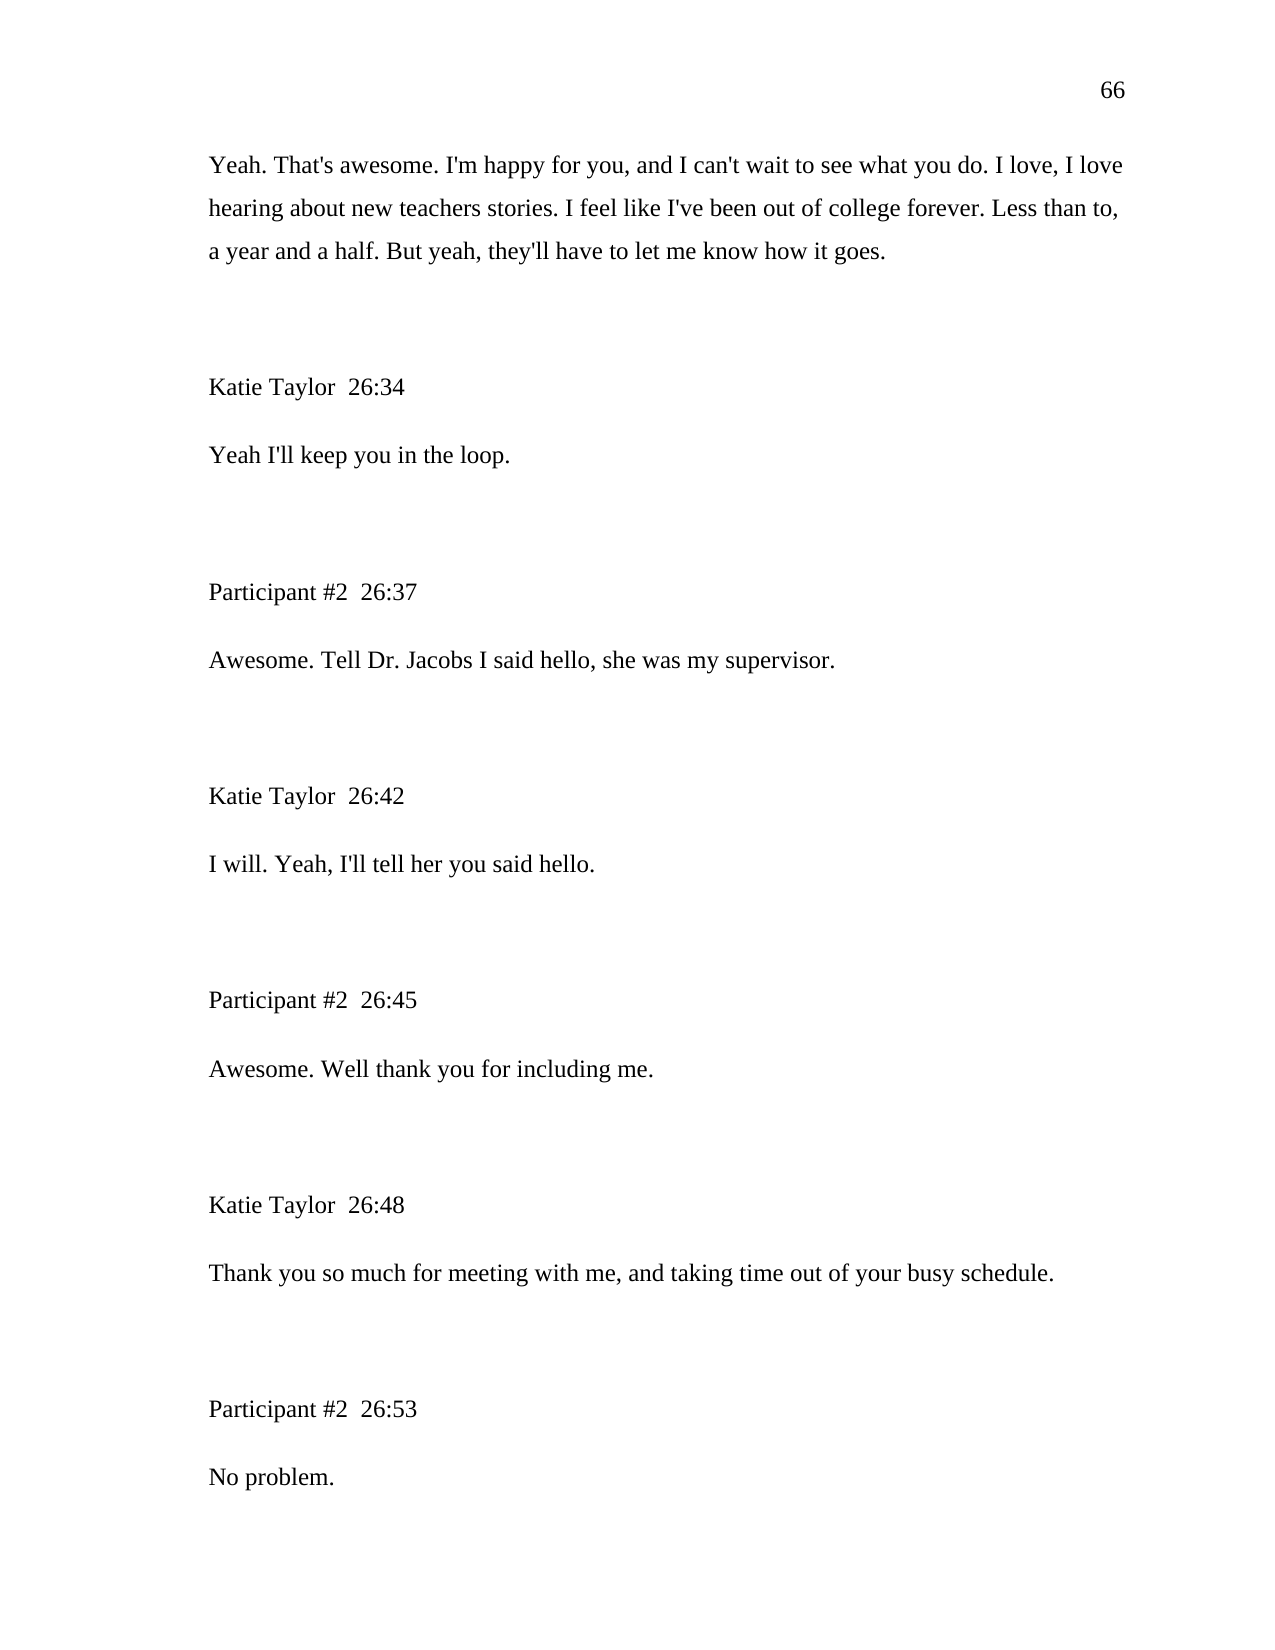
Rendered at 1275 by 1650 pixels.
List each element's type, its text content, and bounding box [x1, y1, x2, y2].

text Participant #2 26:37 [208, 577, 1125, 606]
text Yeah I'll keep you in the loop. [208, 441, 1125, 469]
text Awesome. Tell Dr. Jacobs I said hello, she was my supervisor. [208, 645, 1125, 674]
text Katie Taylor 26:42 [208, 781, 1125, 810]
text I will. Yeah, I'll tell her you said hello. [208, 849, 1125, 878]
text Awesome. Well thank you for including me. [208, 1054, 1125, 1082]
text Katie Taylor 26:48 [208, 1190, 1125, 1219]
text Yeah. That's awesome. I'm happy for you, and I can't wait to see what you do. I love, I love hearing about new teachers stories. I feel like I've been out of college forever. Less than to, a year and a half. But yeah, they'll have to let me know how it goes. [208, 150, 1125, 265]
text Thank you so much for meeting with me, and taking time out of your busy schedule. [208, 1258, 1125, 1287]
text Katie Taylor 26:34 [208, 372, 1125, 401]
text No problem. [208, 1462, 1125, 1491]
text Participant #2 26:53 [208, 1394, 1125, 1423]
text Participant #2 26:45 [208, 986, 1125, 1014]
